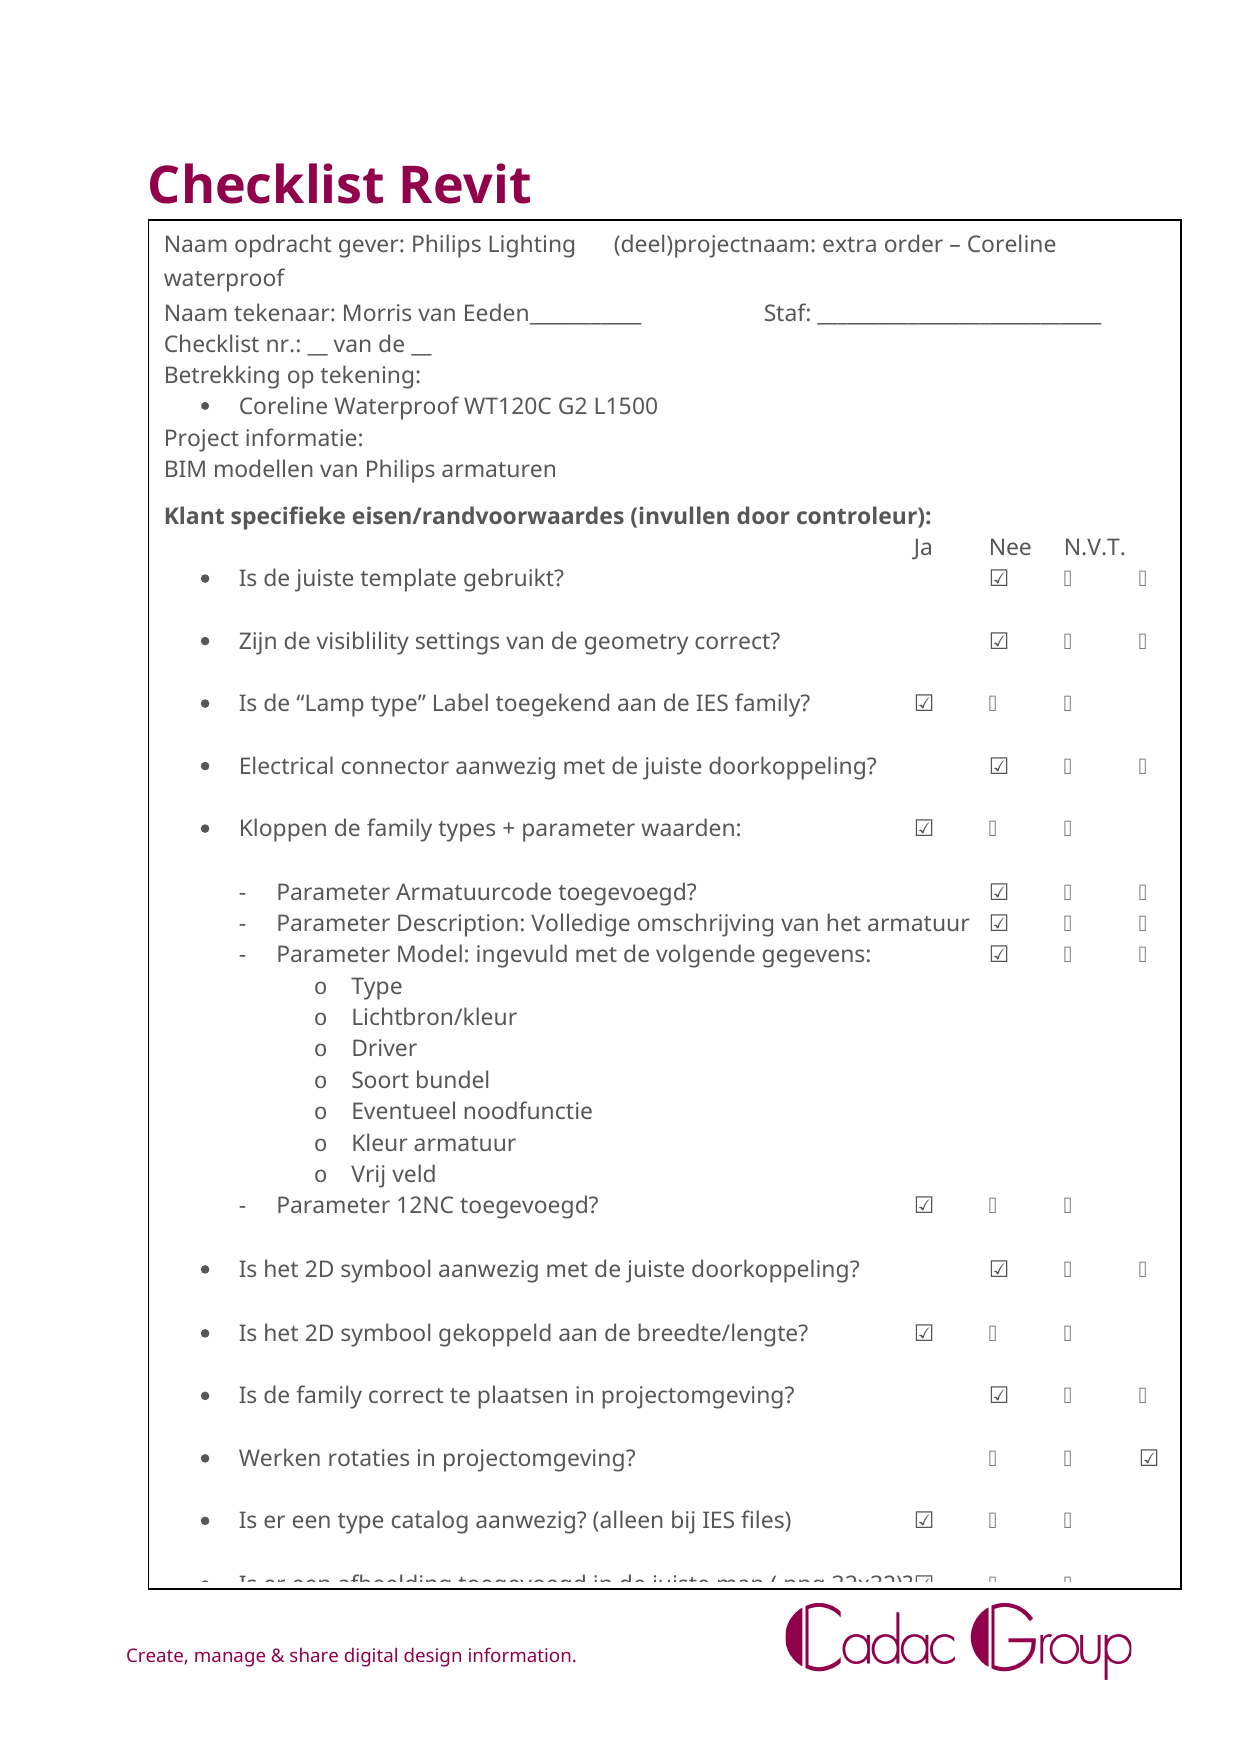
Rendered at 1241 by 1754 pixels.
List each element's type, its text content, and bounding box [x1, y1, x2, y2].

picture [785, 1603, 1132, 1680]
title Checklist Revit [148, 148, 1092, 219]
